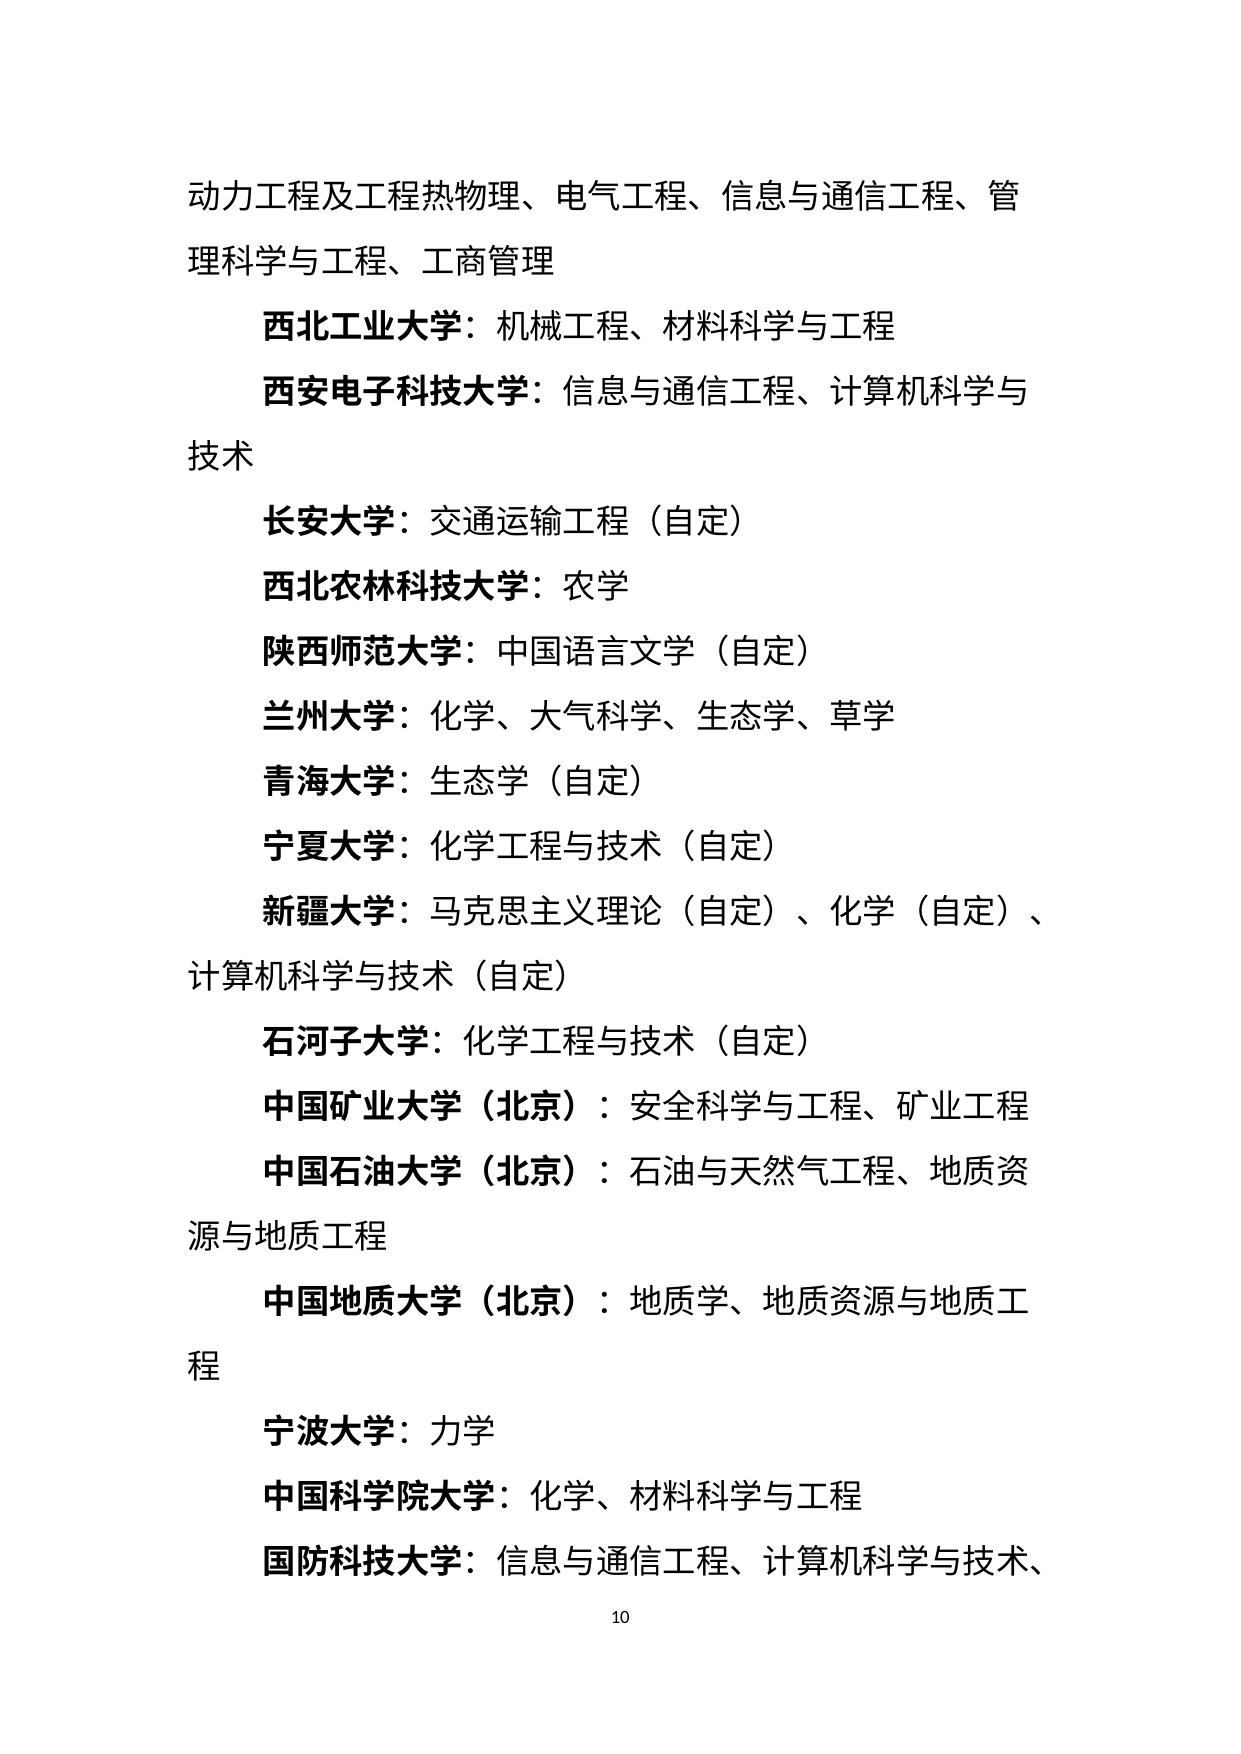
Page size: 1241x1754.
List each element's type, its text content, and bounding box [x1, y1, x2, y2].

text 长安大学：交通运输工程（自定） [187, 487, 1053, 552]
text 石河子大学：化学工程与技术（自定） [187, 1007, 1053, 1072]
text 西安电子科技大学：信息与通信工程、计算机科学与技术 [187, 357, 1053, 487]
text 宁夏大学：化学工程与技术（自定） [187, 812, 1053, 877]
text 中国石油大学（北京）：石油与天然气工程、地质资源与地质工程 [187, 1137, 1053, 1267]
text 兰州大学：化学、大气科学、生态学、草学 [187, 682, 1053, 747]
text 陕西师范大学：中国语言文学（自定） [187, 617, 1053, 682]
text 中国科学院大学：化学、材料科学与工程 [187, 1462, 1053, 1527]
text 中国地质大学（北京）：地质学、地质资源与地质工程 [187, 1267, 1053, 1397]
text 西北农林科技大学：农学 [187, 552, 1053, 617]
text 青海大学：生态学（自定） [187, 747, 1053, 812]
text 宁波大学：力学 [187, 1397, 1053, 1462]
text 新疆大学：马克思主义理论（自定）、化学（自定）、计算机科学与技术（自定） [187, 877, 1053, 1007]
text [187, 162, 1053, 292]
text 中国矿业大学（北京）：安全科学与工程、矿业工程 [187, 1072, 1053, 1137]
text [187, 1527, 1053, 1592]
text 西北工业大学：机械工程、材料科学与工程 [187, 292, 1053, 357]
